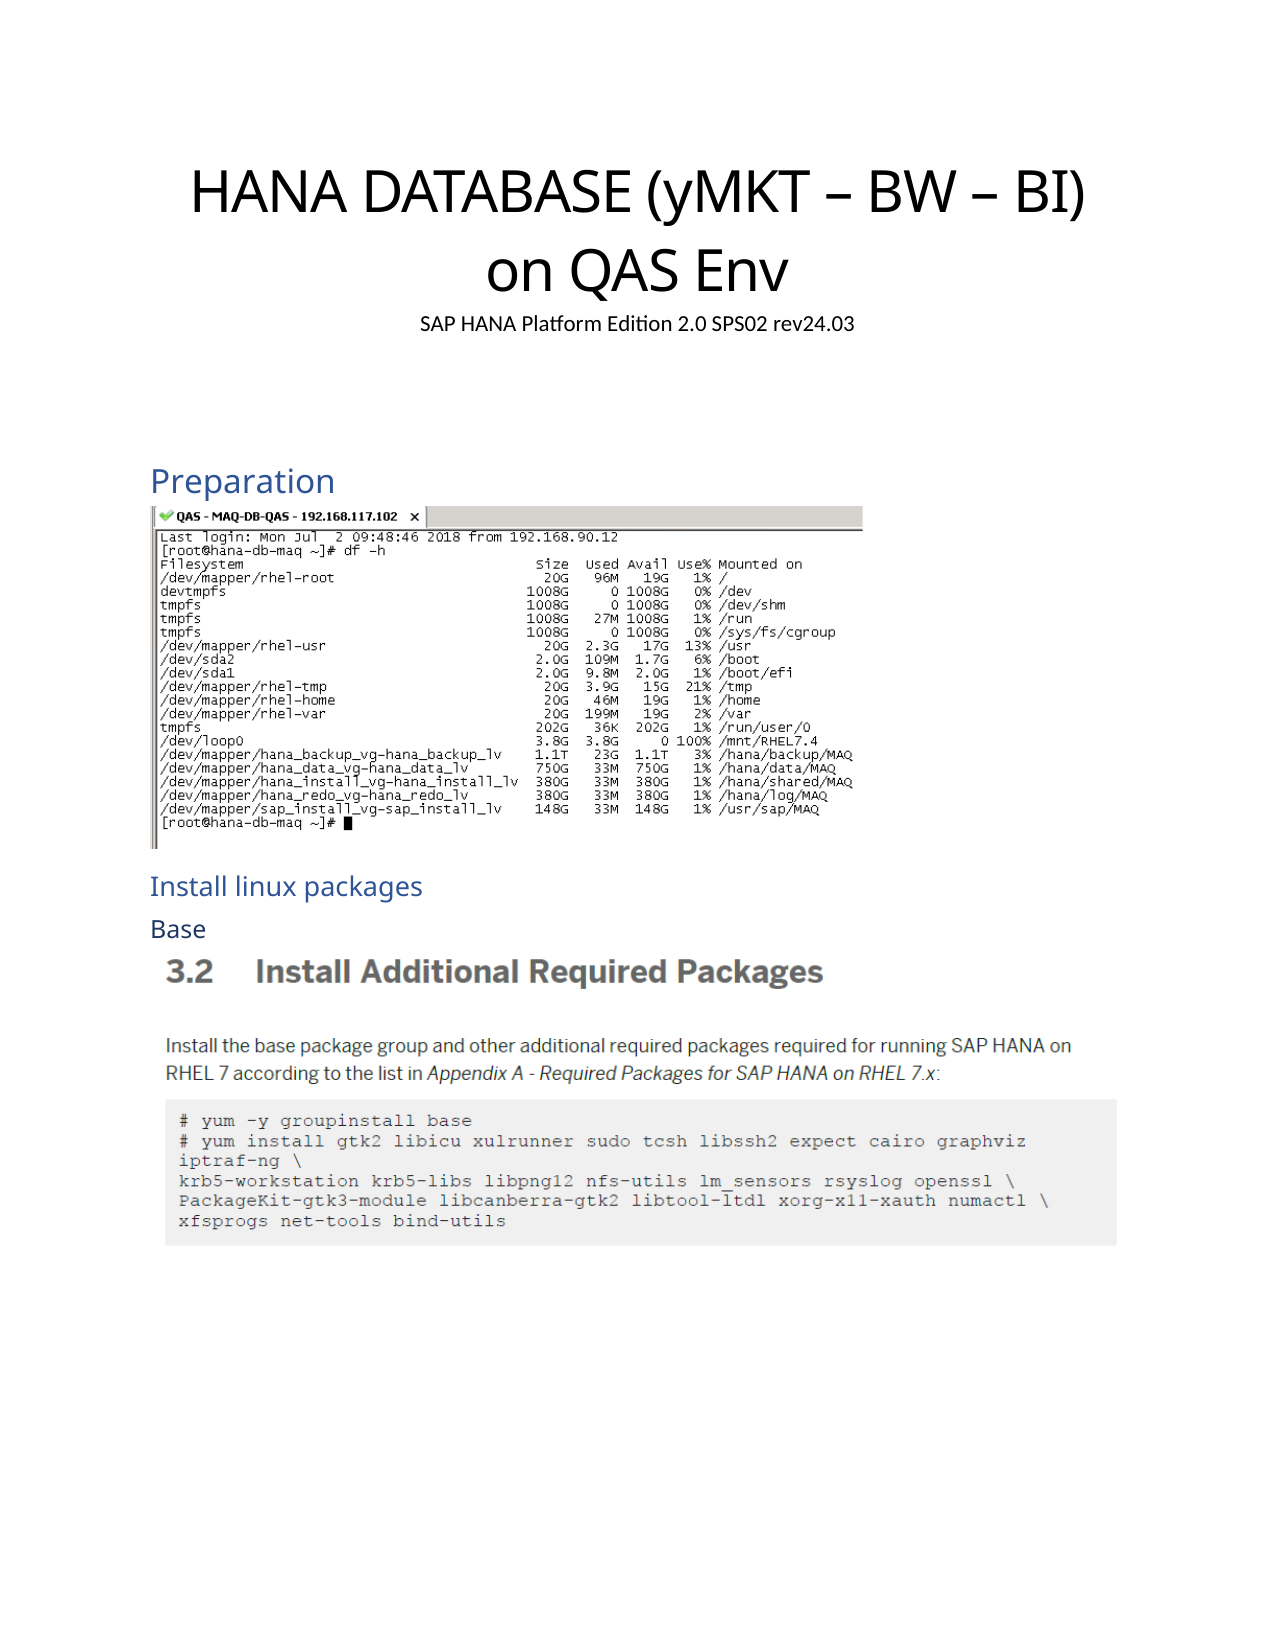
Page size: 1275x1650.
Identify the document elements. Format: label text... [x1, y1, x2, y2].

subtitle Base [150, 911, 1125, 945]
picture [150, 948, 1125, 1260]
subtitle Preparation [150, 458, 1125, 503]
picture [150, 506, 863, 849]
text SAP HANA Platform Edition 2.0 SPS02 rev24.03 [150, 309, 1125, 337]
title HANA DATABASE (yMKT – BW – BI) on QAS Env [150, 150, 1125, 309]
subtitle Install linux packages [150, 867, 1125, 904]
